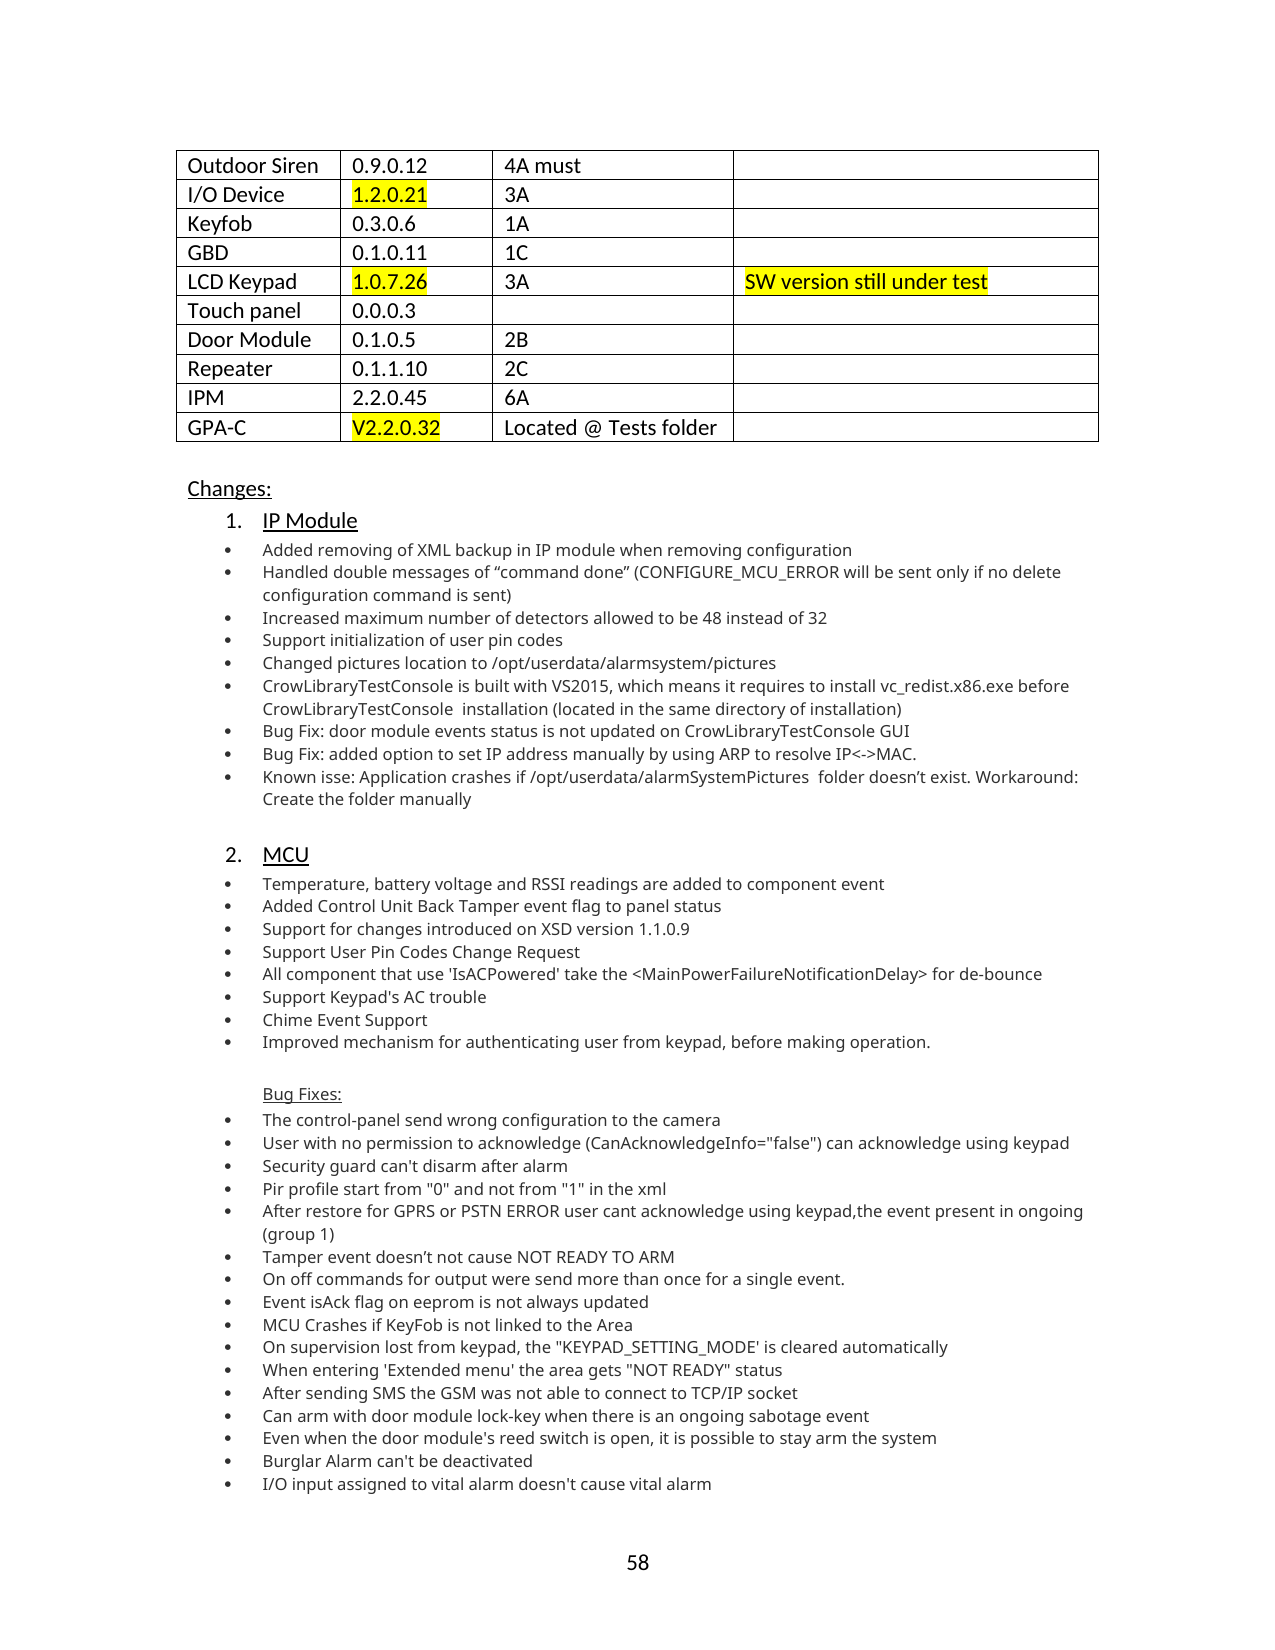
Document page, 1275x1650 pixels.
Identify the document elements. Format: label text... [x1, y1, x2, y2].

list CrowLibraryTestConsole is built with VS2015, which means it requires to install vc_redist.x86.exe before CrowLibraryTestConsole installation (located in the same directory of installation) [225, 674, 1087, 720]
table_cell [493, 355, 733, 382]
list Bug Fix: door module events status is not updated on CrowLibraryTestConsole GUI [225, 720, 1087, 743]
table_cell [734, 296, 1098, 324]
list Pir profile start from "0" and not from "1" in the xml [225, 1177, 1087, 1200]
text Bug Fixes: [262, 1083, 1087, 1106]
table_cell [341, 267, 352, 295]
list Burglar Alarm can't be deactivated [225, 1449, 1087, 1472]
list Security guard can't disarm after alarm [225, 1154, 1087, 1177]
list Event isAck flag on eeprom is not always updated [225, 1291, 1087, 1313]
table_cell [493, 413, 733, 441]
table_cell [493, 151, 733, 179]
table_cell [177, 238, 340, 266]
list Tamper event doesn’t not cause NOT READY TO ARM [225, 1245, 1087, 1268]
list IP Module [225, 506, 1087, 534]
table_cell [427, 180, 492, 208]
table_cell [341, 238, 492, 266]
list On off commands for output were send more than once for a single event. [225, 1268, 1087, 1291]
list Temperature, battery voltage and RSSI readings are added to component event [225, 872, 1087, 895]
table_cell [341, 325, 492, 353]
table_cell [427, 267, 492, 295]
list User with no permission to acknowledge (CanAcknowledgeInfo="false") can acknowledge using keypad [225, 1132, 1087, 1154]
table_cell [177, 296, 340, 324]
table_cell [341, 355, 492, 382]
list I/O input assigned to vital alarm doesn't cause vital alarm [225, 1472, 1087, 1495]
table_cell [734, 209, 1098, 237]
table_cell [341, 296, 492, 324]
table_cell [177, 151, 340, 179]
list Chime Event Support [225, 1008, 1087, 1031]
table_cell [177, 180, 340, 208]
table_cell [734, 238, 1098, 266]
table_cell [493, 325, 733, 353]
list On supervision lost from keypad, the "KEYPAD_SETTING_MODE' is cleared automatically [225, 1336, 1087, 1359]
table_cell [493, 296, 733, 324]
list MCU Crashes if KeyFob is not linked to the Area [225, 1313, 1087, 1336]
list Support Keypad's AC trouble [225, 986, 1087, 1008]
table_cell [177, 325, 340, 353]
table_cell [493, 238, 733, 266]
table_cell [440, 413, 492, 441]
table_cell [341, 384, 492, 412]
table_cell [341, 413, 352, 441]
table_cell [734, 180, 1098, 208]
list Support for changes introduced on XSD version 1.1.0.9 [225, 917, 1087, 940]
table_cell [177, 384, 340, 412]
list Changed pictures location to /opt/userdata/alarmsystem/pictures [225, 652, 1087, 674]
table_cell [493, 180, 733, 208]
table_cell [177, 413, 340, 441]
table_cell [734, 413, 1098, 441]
list Handled double messages of “command done” (CONFIGURE_MCU_ERROR will be sent only if no delete configuration command is sent) [225, 561, 1087, 606]
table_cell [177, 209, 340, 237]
list When entering 'Extended menu' the area gets "NOT READY" status [225, 1359, 1087, 1381]
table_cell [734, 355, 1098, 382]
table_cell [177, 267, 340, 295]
list Increased maximum number of detectors allowed to be 48 instead of 32 [225, 606, 1087, 629]
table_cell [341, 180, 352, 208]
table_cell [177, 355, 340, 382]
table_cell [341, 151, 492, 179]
list The control-panel send wrong configuration to the camera [225, 1109, 1087, 1132]
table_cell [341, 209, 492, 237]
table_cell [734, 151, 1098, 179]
list Bug Fix: added option to set IP address manually by using ARP to resolve IP<->MAC. [225, 743, 1087, 765]
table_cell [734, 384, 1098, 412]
list Support initialization of user pin codes [225, 629, 1087, 652]
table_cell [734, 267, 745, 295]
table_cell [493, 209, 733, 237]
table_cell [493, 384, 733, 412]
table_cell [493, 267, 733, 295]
list Support User Pin Codes Change Request [225, 940, 1087, 963]
list Can arm with door module lock-key when there is an ongoing sabotage event [225, 1404, 1087, 1427]
list Added removing of XML backup in IP module when removing configuration [225, 538, 1087, 561]
list All component that use 'IsACPowered' take the <MainPowerFailureNotificationDelay> for de-bounce [225, 963, 1087, 986]
list Even when the door module's reed switch is open, it is possible to stay arm the system [225, 1427, 1087, 1449]
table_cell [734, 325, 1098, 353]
text Changes: [187, 474, 1087, 502]
list After restore for GPRS or PSTN ERROR user cant acknowledge using keypad,the event present in ongoing (group 1) [225, 1200, 1087, 1245]
list Known isse: Application crashes if /opt/userdata/alarmSystemPictures folder doesn’t exist. Workaround: Create the folder manually [225, 765, 1087, 811]
list Added Control Unit Back Tamper event flag to panel status [225, 895, 1087, 917]
list After sending SMS the GSM was not able to connect to TCP/IP socket [225, 1381, 1087, 1404]
list MCU [225, 840, 1087, 868]
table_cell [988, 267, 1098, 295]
list Improved mechanism for authenticating user from keypad, before making operation. [225, 1031, 1087, 1054]
